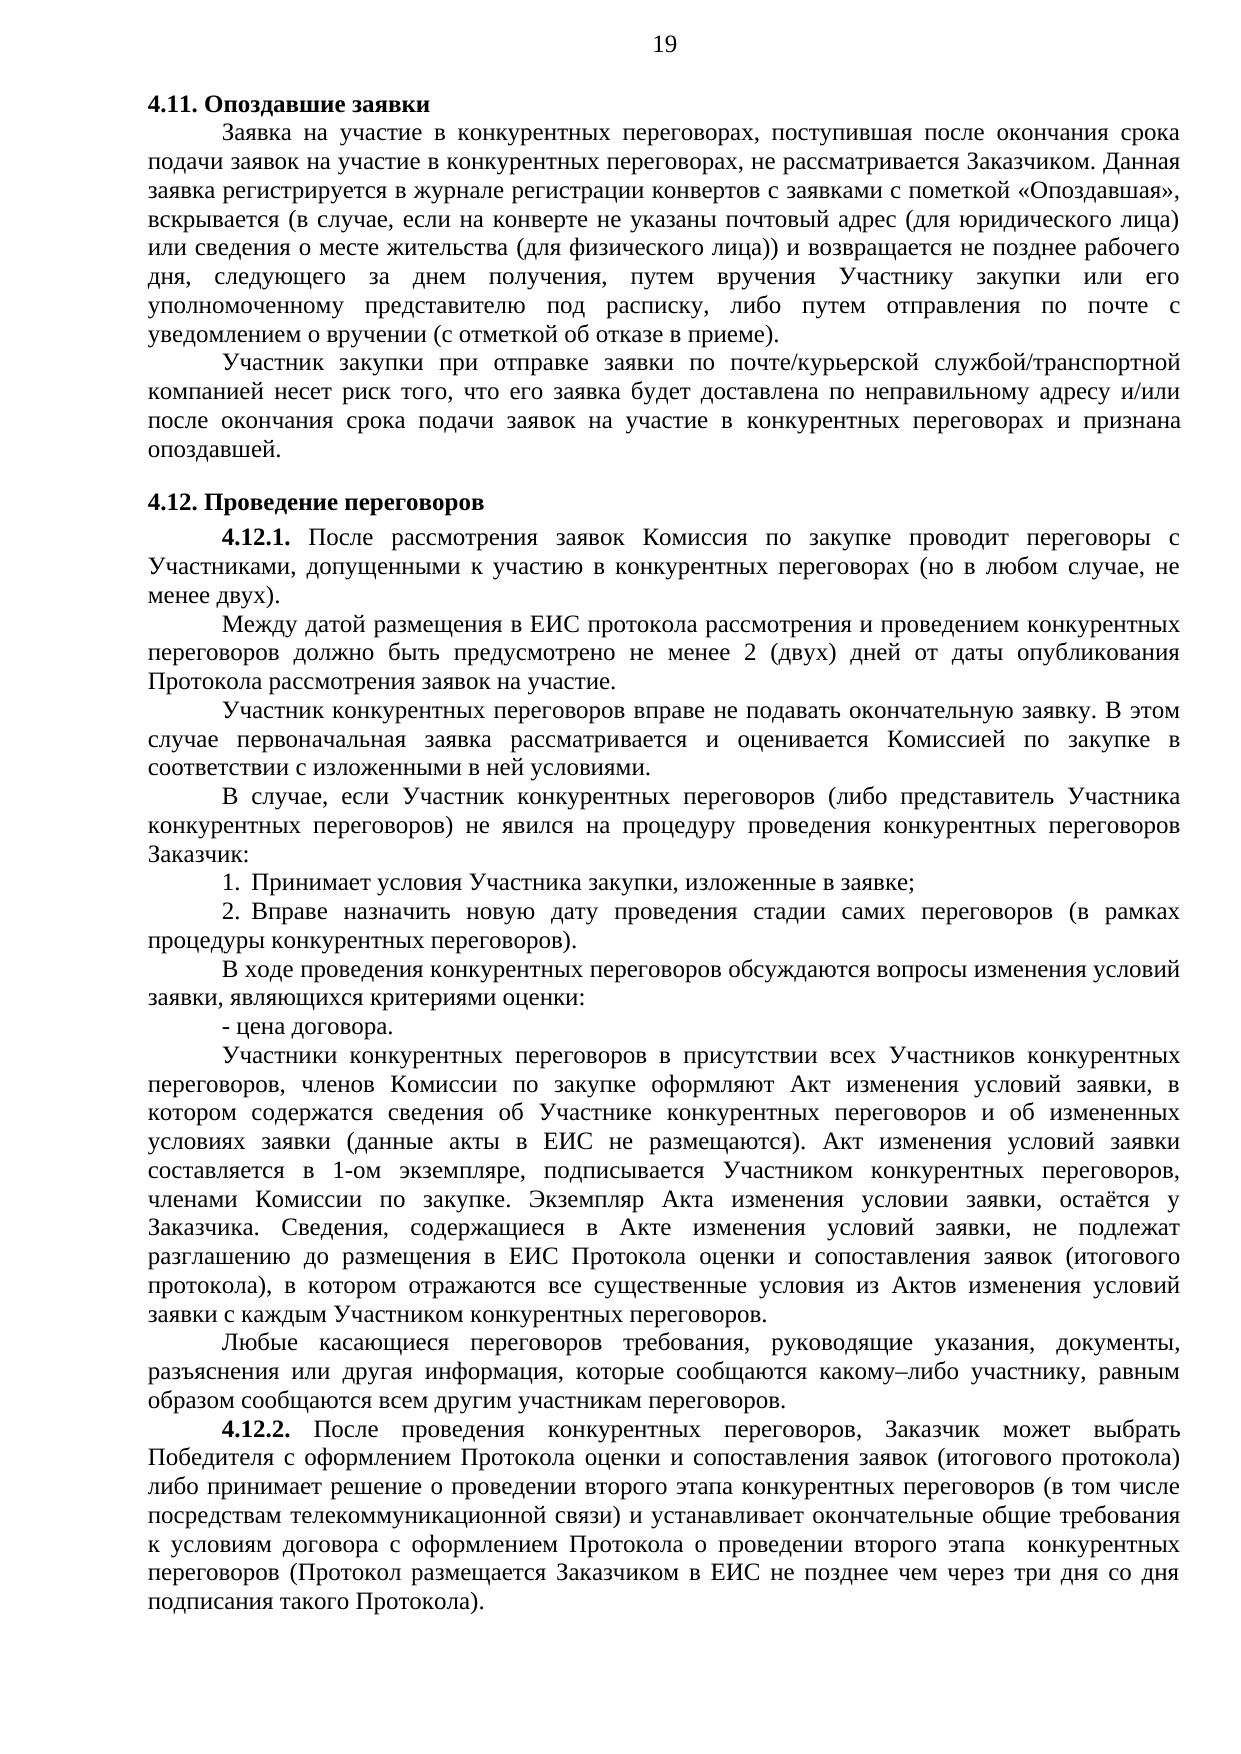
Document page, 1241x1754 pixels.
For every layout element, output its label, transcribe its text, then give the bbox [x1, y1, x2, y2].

text - цена договора. [222, 1011, 1181, 1040]
text Любые касающиеся переговоров требования, руководящие указания, документы, разъяснения или другая информация, которые сообщаются какому–либо участнику, равным образом сообщаются всем другим участникам переговоров. [148, 1327, 1181, 1414]
text 4.12.1. После рассмотрения заявок Комиссия по закупке проводит переговоры с Участниками, допущенными к участию в конкурентных переговорах (но в любом случае, не менее двух). [148, 522, 1181, 609]
text 4.11. Опоздавшие заявки [148, 89, 1181, 117]
list Принимает условия Участника закупки, изложенные в заявке; [148, 867, 1181, 896]
text Участник конкурентных переговоров вправе не подавать окончательную заявку. В этом случае первоначальная заявка рассматривается и оценивается Комиссией по закупке в соответствии с изложенными в ней условиями. [148, 695, 1181, 781]
text Между датой размещения в ЕИС протокола рассмотрения и проведением конкурентных переговоров должно быть предусмотрено не менее 2 (двух) дней от даты опубликования Протокола рассмотрения заявок на участие. [148, 609, 1181, 695]
text В ходе проведения конкурентных переговоров обсуждаются вопросы изменения условий заявки, являющихся критериями оценки: [148, 954, 1181, 1011]
text Участники конкурентных переговоров в присутствии всех Участников конкурентных переговоров, членов Комиссии по закупке оформляют Акт изменения условий заявки, в котором содержатся сведения об Участнике конкурентных переговоров и об измененных условиях заявки (данные акты в ЕИС не размещаются). Акт изменения условий заявки составляется в 1-ом экземпляре, подписывается Участником конкурентных переговоров, членами Комиссии по закупке. Экземпляр Акта изменения условии заявки, остаётся у Заказчика. Сведения, содержащиеся в Акте изменения условий заявки, не подлежат разглашению до размещения в ЕИС Протокола оценки и сопоставления заявок (итогового протокола), в котором отражаются все существенные условия из Актов изменения условий заявки с каждым Участником конкурентных переговоров. [148, 1040, 1181, 1327]
text Участник закупки при отправке заявки по почте/курьерской службой/транспортной компанией несет риск того, что его заявка будет доставлена по неправильному адресу и/или после окончания срока подачи заявок на участие в конкурентных переговорах и признана опоздавшей. [148, 347, 1181, 462]
text В случае, если Участник конкурентных переговоров (либо представитель Участника конкурентных переговоров) не явился на процедуру проведения конкурентных переговоров Заказчик: [148, 781, 1181, 867]
text Заявка на участие в конкурентных переговорах, поступившая после окончания срока подачи заявок на участие в конкурентных переговорах, не рассматривается Заказчиком. Данная заявка регистрируется в журнале регистрации конвертов с заявками с пометкой «Опоздавшая», вскрывается (в случае, если на конверте не указаны почтовый адрес (для юридического лица) или сведения о месте жительства (для физического лица)) и возвращается не позднее рабочего дня, следующего за днем получения, путем вручения Участнику закупки или его уполномоченному представителю под расписку, либо путем отправления по почте с уведомлением о вручении (с отметкой об отказе в приеме). [148, 117, 1181, 347]
text 4.12. Проведение переговоров [148, 487, 1181, 516]
list Вправе назначить новую дату проведения стадии самих переговоров (в рамках процедуры конкурентных переговоров). [148, 896, 1181, 954]
text 4.12.2. После проведения конкурентных переговоров, Заказчик может выбрать Победителя с оформлением Протокола оценки и сопоставления заявок (итогового протокола) либо принимает решение о проведении второго этапа конкурентных переговоров (в том числе посредствам телекоммуникационной связи) и устанавливает окончательные общие требования к условиям договора с оформлением Протокола о проведении второго этапа конкурентных переговоров (Протокол размещается Заказчиком в ЕИС не позднее чем через три дня со дня подписания такого Протокола). [148, 1414, 1181, 1615]
